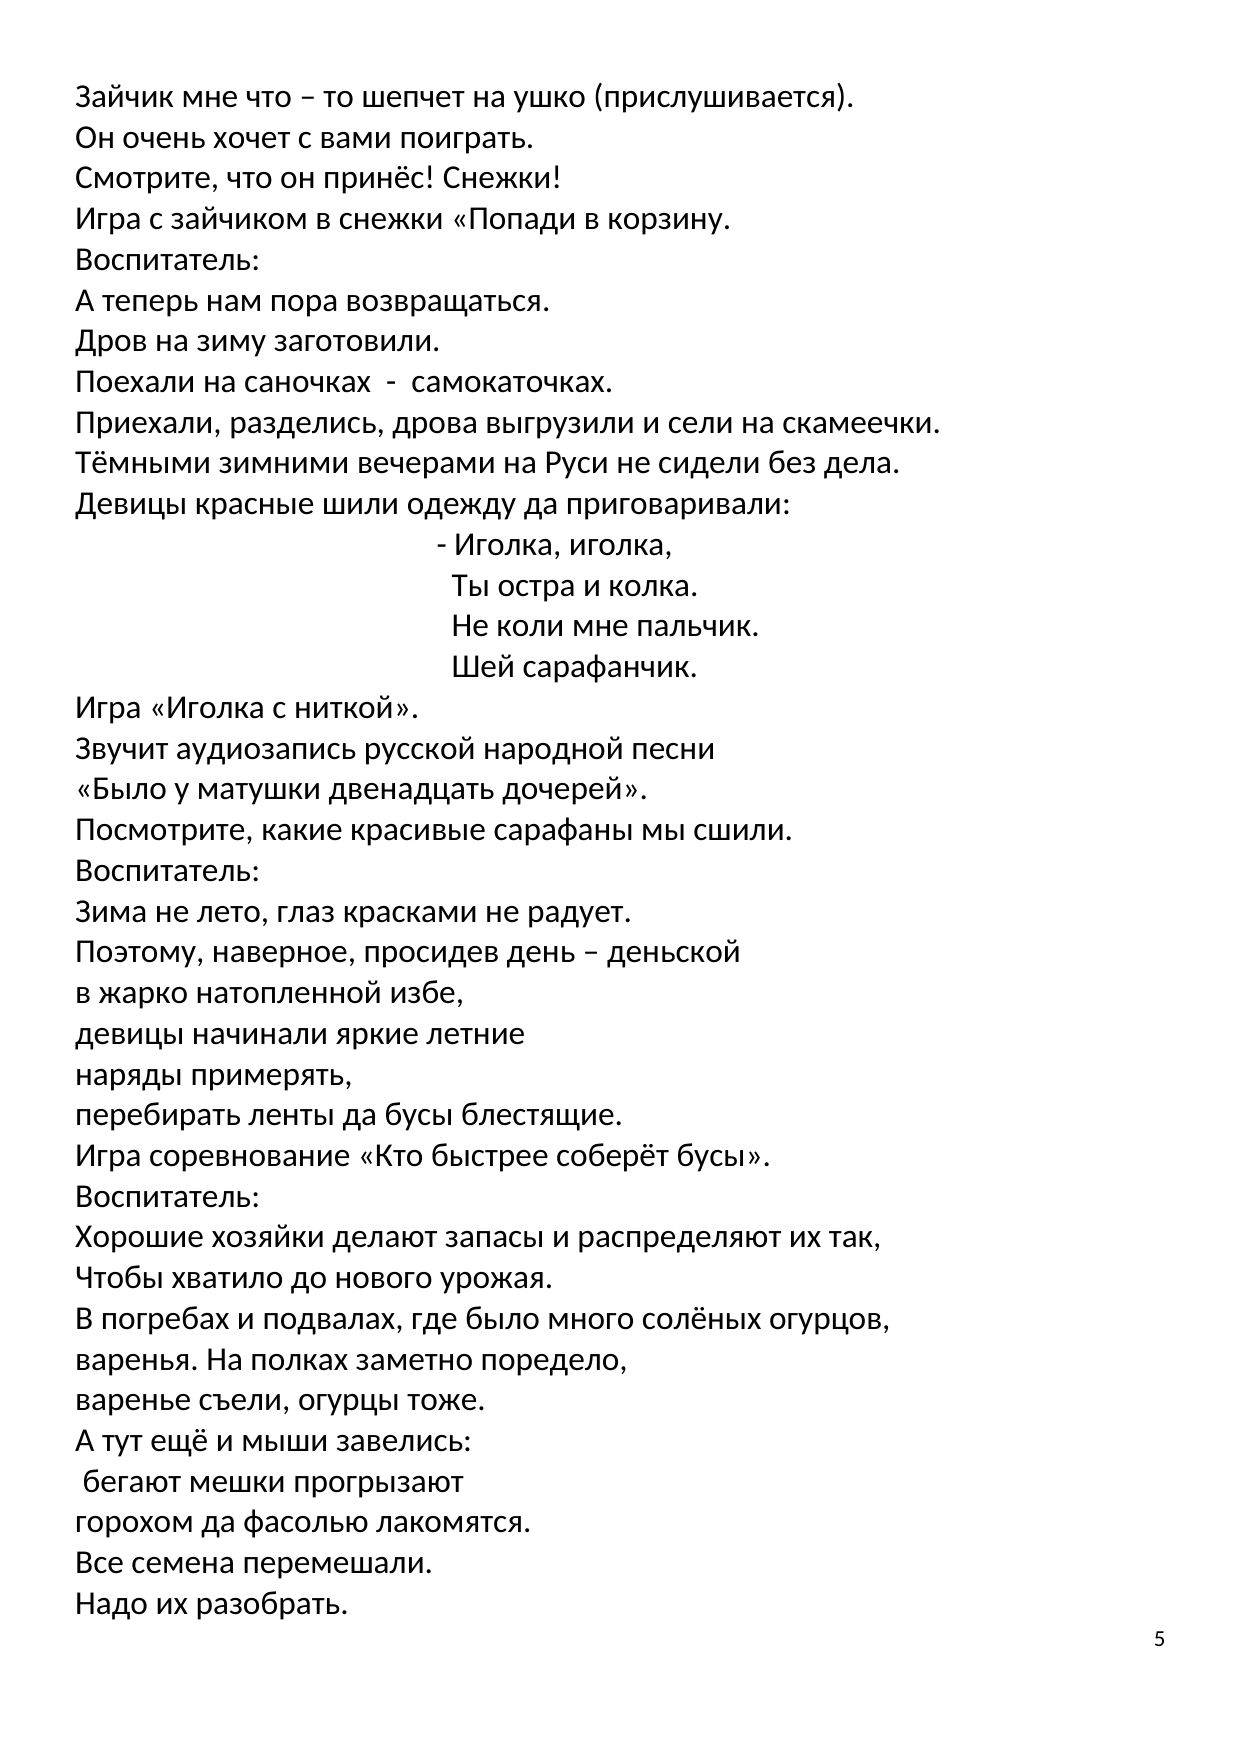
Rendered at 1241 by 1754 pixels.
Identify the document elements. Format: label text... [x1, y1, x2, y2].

text Зайчик мне что – то шепчет на ушко (прислушивается). [75, 75, 1165, 116]
text наряды примерять, [75, 1052, 1165, 1093]
text «Было у матушки двенадцать дочерей». [75, 767, 1165, 808]
text Хорошие хозяйки делают запасы и распределяют их так, [75, 1215, 1165, 1256]
text Игра «Иголка с ниткой». [75, 686, 1165, 727]
text А теперь нам пора возвращаться. [75, 279, 1165, 319]
text Он очень хочет с вами поиграть. [75, 116, 1165, 156]
text Звучит аудиозапись русской народной песни [75, 727, 1165, 767]
text Воспитатель: [75, 849, 1165, 889]
text Поэтому, наверное, просидев день – деньской [75, 930, 1165, 971]
text девицы начинали яркие летние [75, 1012, 1165, 1052]
text горохом да фасолью лакомятся. [75, 1501, 1165, 1541]
text Не коли мне пальчик. [75, 604, 1165, 645]
text Девицы красные шили одежду да приговаривали: [75, 482, 1165, 523]
text Чтобы хватило до нового урожая. [75, 1256, 1165, 1297]
text Игра соревнование «Кто быстрее соберёт бусы». [75, 1134, 1165, 1175]
text Игра с зайчиком в снежки «Попади в корзину. [75, 197, 1165, 238]
text Тёмными зимними вечерами на Руси не сидели без дела. [75, 442, 1165, 482]
text перебирать ленты да бусы блестящие. [75, 1093, 1165, 1134]
text в жарко натопленной избе, [75, 971, 1165, 1012]
text Воспитатель: [75, 238, 1165, 279]
text Шей сарафанчик. [75, 645, 1165, 686]
text - Иголка, иголка, [75, 523, 1165, 564]
text варенья. На полках заметно поредело, [75, 1338, 1165, 1378]
text В погребах и подвалах, где было много солёных огурцов, [75, 1297, 1165, 1338]
text Все семена перемешали. [75, 1541, 1165, 1582]
text варенье съели, огурцы тоже. [75, 1378, 1165, 1419]
text Посмотрите, какие красивые сарафаны мы сшили. [75, 808, 1165, 849]
text бегают мешки прогрызают [75, 1460, 1165, 1501]
text Приехали, разделись, дрова выгрузили и сели на скамеечки. [75, 401, 1165, 442]
text А тут ещё и мыши завелись: [75, 1419, 1165, 1460]
text Дров на зиму заготовили. [75, 319, 1165, 360]
text Смотрите, что он принёс! Снежки! [75, 156, 1165, 197]
text Надо их разобрать. [75, 1582, 1165, 1623]
text Зима не лето, глаз красками не радует. [75, 889, 1165, 930]
text Ты остра и колка. [75, 564, 1165, 604]
text Поехали на саночках - самокаточках. [75, 360, 1165, 401]
text Воспитатель: [75, 1175, 1165, 1215]
